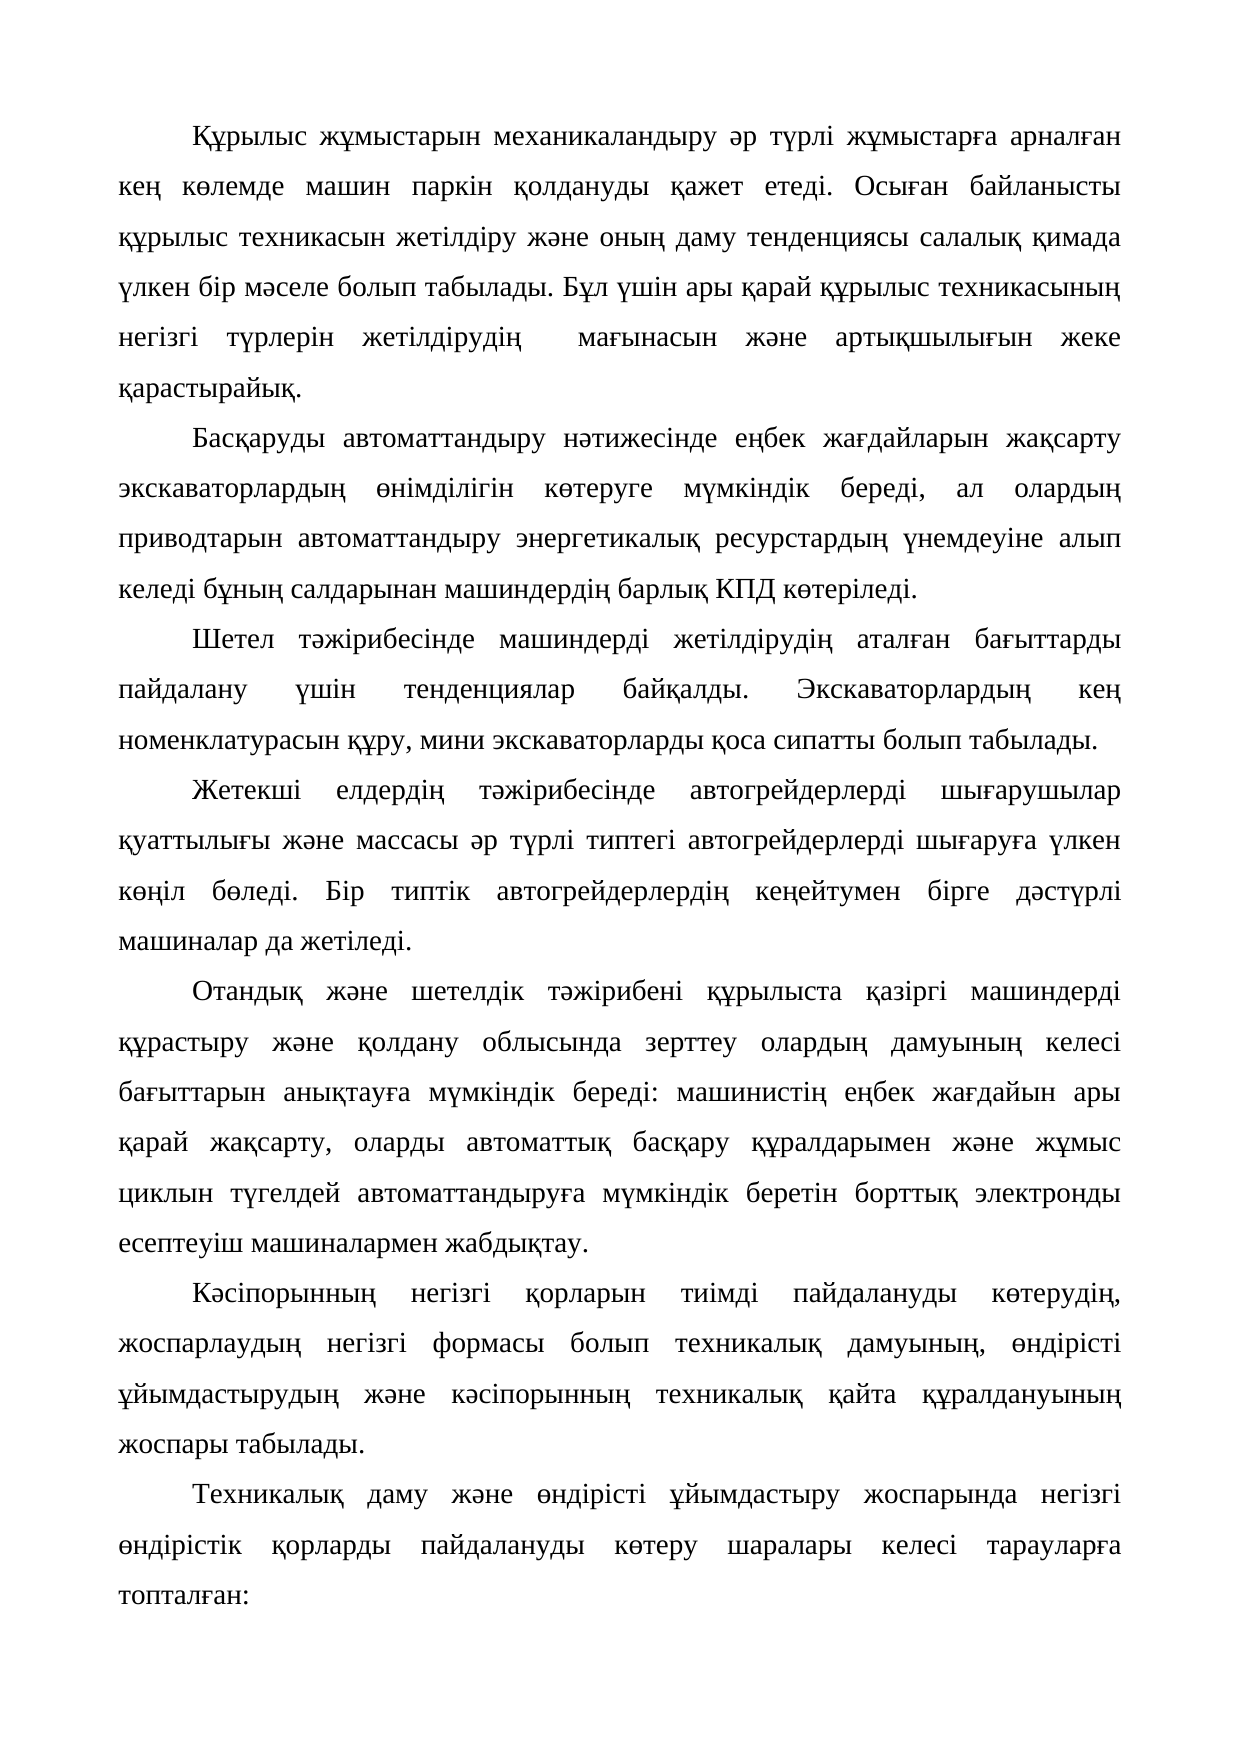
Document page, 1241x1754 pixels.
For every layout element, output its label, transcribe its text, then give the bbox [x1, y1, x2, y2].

text Техникалық даму және өндірісті ұйымдастыру жоспарында негізгі өндірістік қорларды пайдалануды көтеру шаралары келесі тарауларға топталған: [118, 1477, 1122, 1611]
text Құрылыс жұмыстарын механикаландыру әр түрлі жұмыстарға арналған кең көлемде машин паркін қолдануды қажет етеді. Осыған байланысты құрылыс техникасын жетілдіру және оның даму тенденциясы салалық қимада үлкен бір мәселе болып табылады. Бұл үшін ары қарай құрылыс техникасының негізгі түрлерін жетілдірудің мағынасын және артықшылығын жеке қарастырайық. [118, 118, 1122, 403]
text Жетекші елдердің тәжірибесінде автогрейдерлерді шығарушылар қуаттылығы және массасы әр түрлі типтегі автогрейдерлерді шығаруға үлкен көңіл бөледі. Бір типтік автогрейдерлердің кеңейтумен бірге дәстүрлі машиналар да жетіледі. [118, 772, 1122, 957]
text Кәсіпорынның негізгі қорларын тиімді пайдалануды көтерудің, жоспарлаудың негізгі формасы болып техникалық дамуының, өндірісті ұйымдастырудың және кәсіпорынның техникалық қайта құралдануының жоспары табылады. [118, 1275, 1122, 1460]
text Отандық және шетелдік тәжірибені құрылыста қазіргі машиндерді құрастыру және қолдану облысында зерттеу олардың дамуының келесі бағыттарын анықтауға мүмкіндік береді: машинистің еңбек жағдайын ары қарай жақсарту, оларды автоматтық басқару құралдарымен және жұмыс циклын түгелдей автоматтандыруға мүмкіндік беретін борттық электронды есептеуіш машиналармен жабдықтау. [118, 973, 1122, 1258]
text Шетел тәжірибесінде машиндерді жетілдірудің аталған бағыттарды пайдалану үшін тенденциялар байқалды. Экскаваторлардың кең номенклатурасын құру, мини экскаваторларды қоса сипатты болып табылады. [118, 621, 1122, 755]
text Басқаруды автоматтандыру нәтижесінде еңбек жағдайларын жақсарту экскаваторлардың өнімділігін көтеруге мүмкіндік береді, ал олардың приводтарын автоматтандыру энергетикалық ресурстардың үнемдеуіне алып келеді бұның салдарынан машиндердің барлық КПД көтеріледі. [118, 420, 1122, 604]
